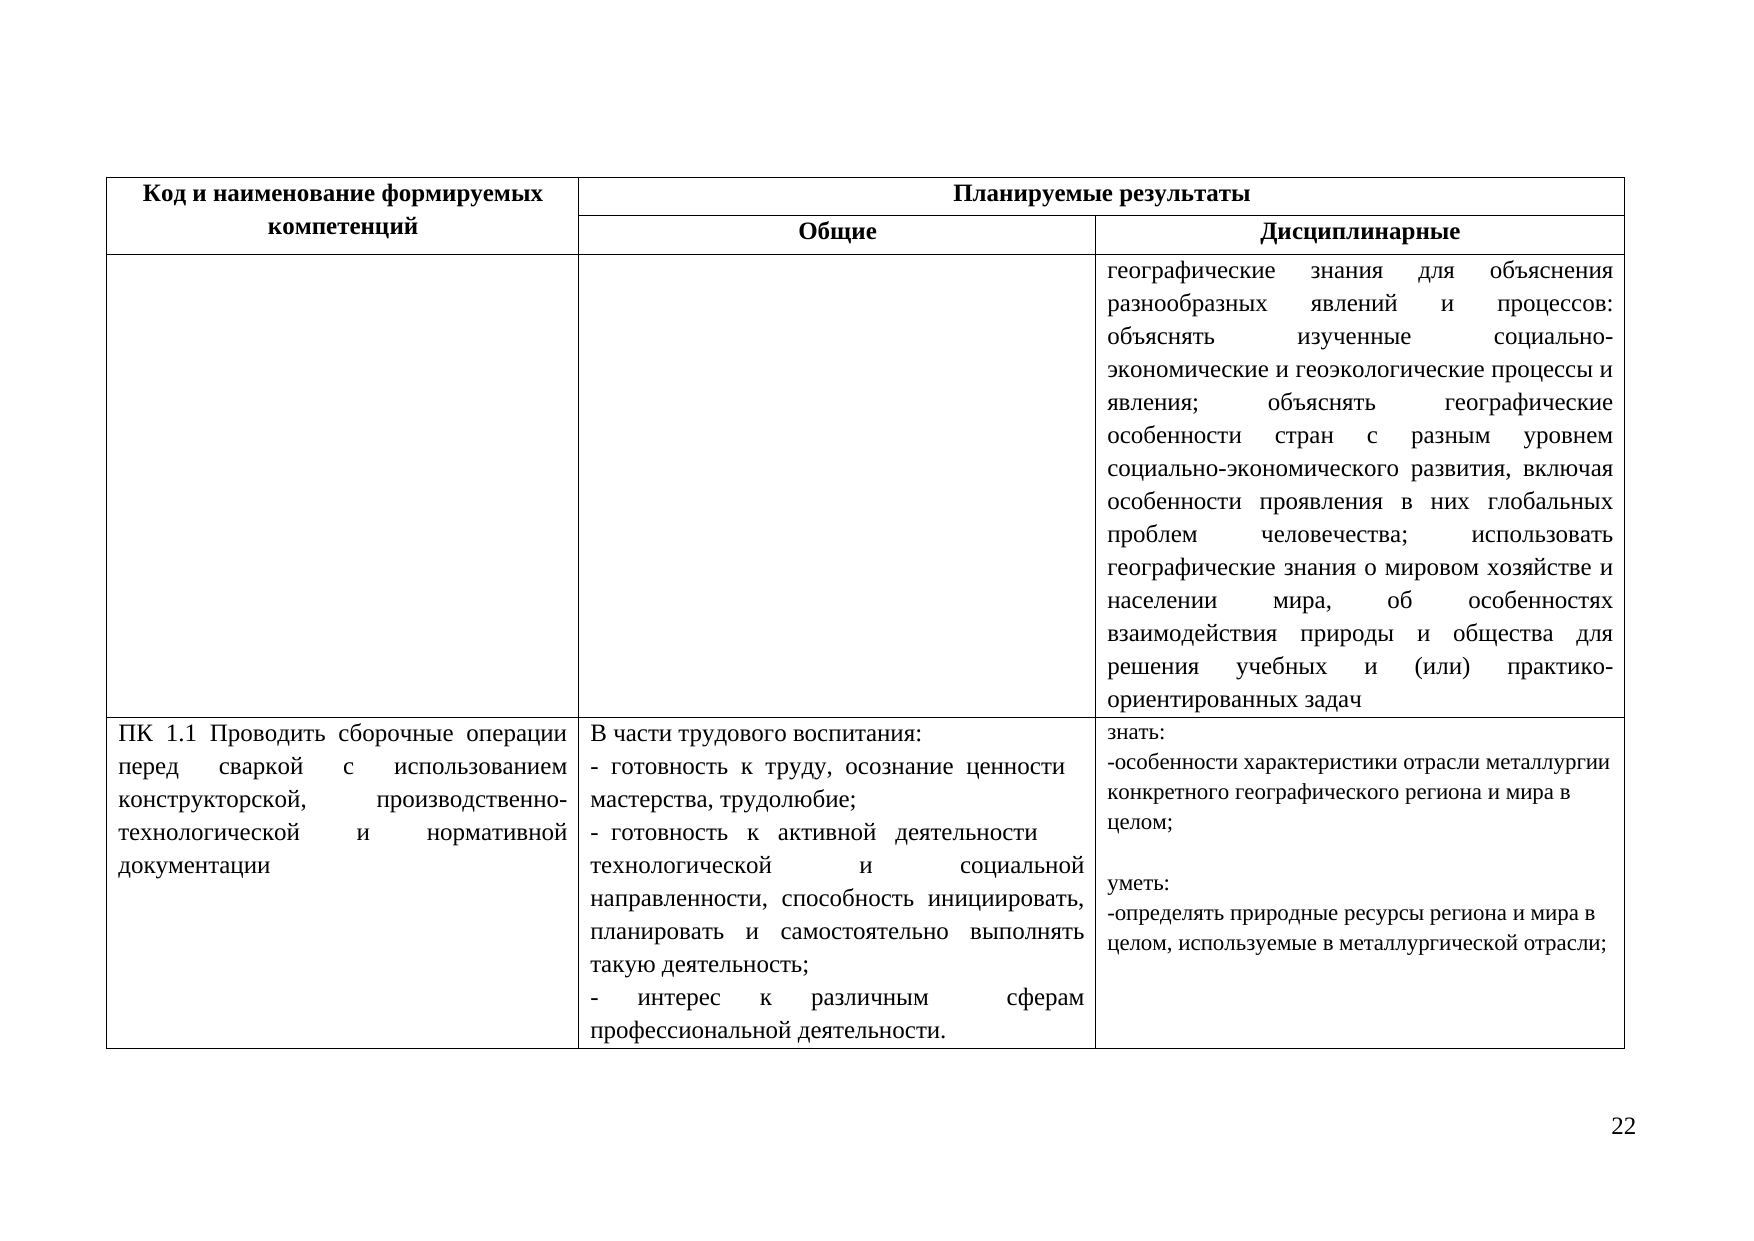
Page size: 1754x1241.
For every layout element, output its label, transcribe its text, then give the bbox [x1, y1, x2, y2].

table_cell Дисциплинарные [1096, 216, 1624, 254]
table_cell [1096, 255, 1624, 717]
table_cell Общие [579, 216, 1095, 254]
table_cell ПК 1.1 Проводить сборочные операции перед сваркой с использованием конструкторской, производственно-технологической и нормативной документации [107, 718, 578, 1048]
table_cell В части трудового воспитания: - готовность к труду, осознание ценности мастерства, трудолюбие; - готовность к активной деятельности технологической и социальной направленности, способность инициировать, планировать и самостоятельно выполнять такую деятельность; - интерес к различным сферам профессиональной деятельности. [579, 718, 1095, 1048]
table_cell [579, 255, 1095, 717]
table_header Планируемые результаты [579, 178, 1624, 215]
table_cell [107, 255, 578, 717]
table_header Код и наименование формируемых компетенций [107, 178, 578, 254]
table_cell знать: -особенности характеристики отрасли металлургии конкретного географического региона и мира в целом; уметь: -определять природные ресурсы региона и мира в целом, используемые в металлургической отрасли; [1096, 718, 1624, 1048]
